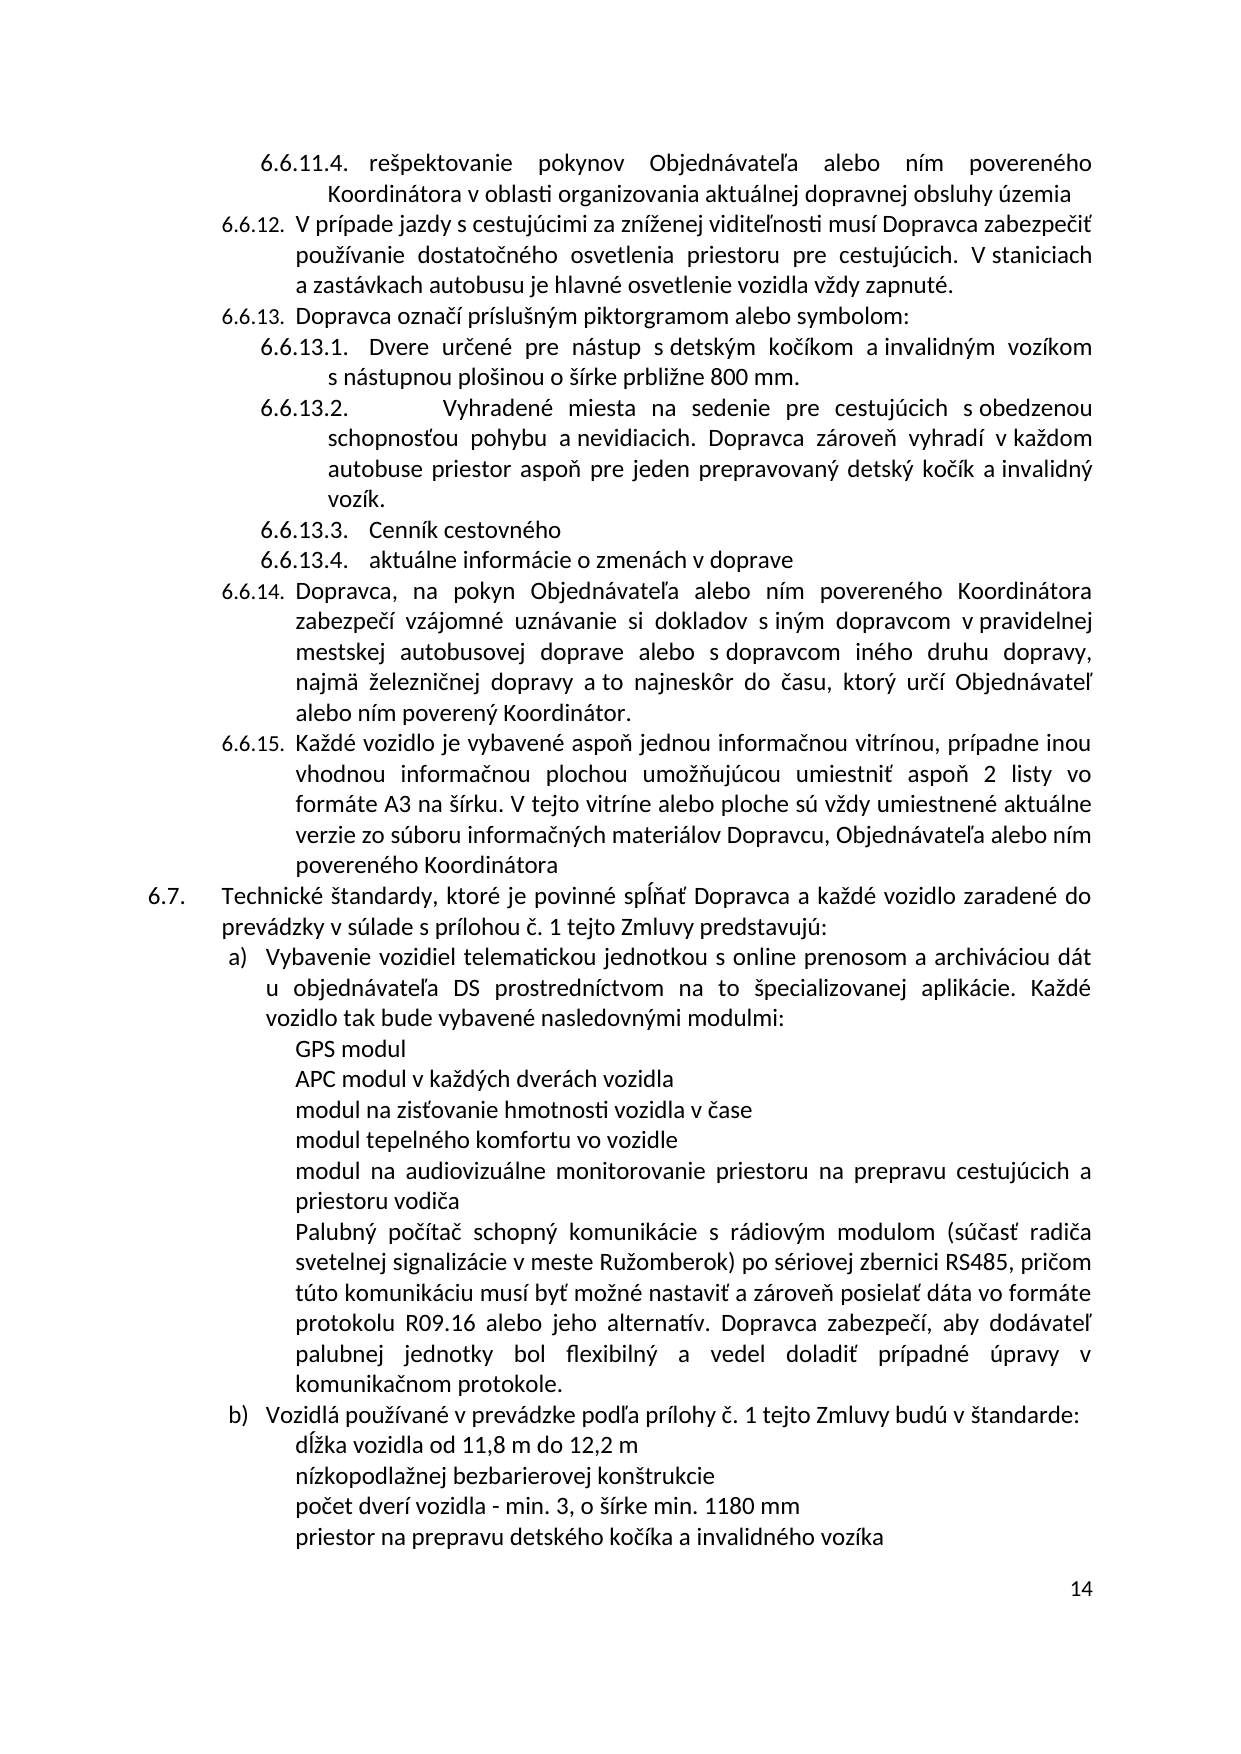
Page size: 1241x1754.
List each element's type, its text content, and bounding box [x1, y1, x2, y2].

list Dopravca, na pokyn Objednávateľa alebo ním povereného Koordinátora zabezpečí vzájomné uznávanie si dokladov s iným dopravcom v pravidelnej mestskej autobusovej doprave alebo s dopravcom iného druhu dopravy, najmä železničnej dopravy a to najneskôr do času, ktorý určí Objednávateľ alebo ním poverený Koordinátor. [221, 575, 1093, 727]
list počet dverí vozidla - min. 3, o šírke min. 1180 mm [266, 1491, 1093, 1521]
list aktuálne informácie o zmenách v doprave [260, 544, 1093, 575]
text Palubný počítač schopný komunikácie s rádiovým modulom (súčasť radiča svetelnej signalizácie v meste Ružomberok) po sériovej zbernici RS485, pričom túto komunikáciu musí byť možné nastaviť a zároveň posielať dáta vo formáte protokolu R09.16 alebo jeho alternatív. Dopravca zabezpečí, aby dodávateľ palubnej jednotky bol flexibilný a vedel doladiť prípadné úpravy v komunikačnom protokole. [295, 1216, 1093, 1399]
list dĺžka vozidla od 11,8 m do 12,2 m [266, 1429, 1093, 1460]
list rešpektovanie pokynov Objednávateľa alebo ním povereného Koordinátora v oblasti organizovania aktuálnej dopravnej obsluhy územia [260, 148, 1093, 209]
list Cenník cestovného [260, 514, 1093, 544]
list Vozidlá používané v prevádzke podľa prílohy č. 1 tejto Zmluvy budú v štandarde: [228, 1399, 1093, 1429]
list Vyhradené miesta na sedenie pre cestujúcich s obedzenou schopnosťou pohybu a nevidiacich. Dopravca zároveň vyhradí v každom autobuse priestor aspoň pre jeden prepravovaný detský kočík a invalidný vozík. [260, 392, 1093, 514]
list Vybavenie vozidiel telematickou jednotkou s online prenosom a archiváciou dát u objednávateľa DS prostredníctvom na to špecializovanej aplikácie. Každé vozidlo tak bude vybavené nasledovnými modulmi: [228, 941, 1093, 1033]
text GPS modul [228, 1033, 1093, 1063]
list V prípade jazdy s cestujúcimi za zníženej viditeľnosti musí Dopravca zabezpečiť používanie dostatočného osvetlenia priestoru pre cestujúcich. V staniciach a zastávkach autobusu je hlavné osvetlenie vozidla vždy zapnuté. [221, 209, 1093, 300]
list priestor na prepravu detského kočíka a invalidného vozíka [266, 1521, 1093, 1552]
text modul na zisťovanie hmotnosti vozidla v čase [228, 1094, 1093, 1124]
list nízkopodlažnej bezbarierovej konštrukcie [266, 1460, 1093, 1491]
text modul tepelného komfortu vo vozidle [228, 1124, 1093, 1155]
text APC modul v každých dverách vozidla [228, 1063, 1093, 1094]
text modul na audiovizuálne monitorovanie priestoru na prepravu cestujúcich a priestoru vodiča [295, 1155, 1093, 1216]
list Technické štandardy, ktoré je povinné spĺňať Dopravca a každé vozidlo zaradené do prevádzky v súlade s prílohou č. 1 tejto Zmluvy predstavujú: [148, 880, 1093, 941]
list Každé vozidlo je vybavené aspoň jednou informačnou vitrínou, prípadne inou vhodnou informačnou plochou umožňujúcou umiestniť aspoň 2 listy vo formáte A3 na šírku. V tejto vitríne alebo ploche sú vždy umiestnené aktuálne verzie zo súboru informačných materiálov Dopravcu, Objednávateľa alebo ním povereného Koordinátora [221, 727, 1093, 880]
list Dvere určené pre nástup s detským kočíkom a invalidným vozíkom s nástupnou plošinou o šírke prbližne 800 mm. [260, 331, 1093, 392]
list Dopravca označí príslušným piktorgramom alebo symbolom: [221, 300, 1093, 331]
